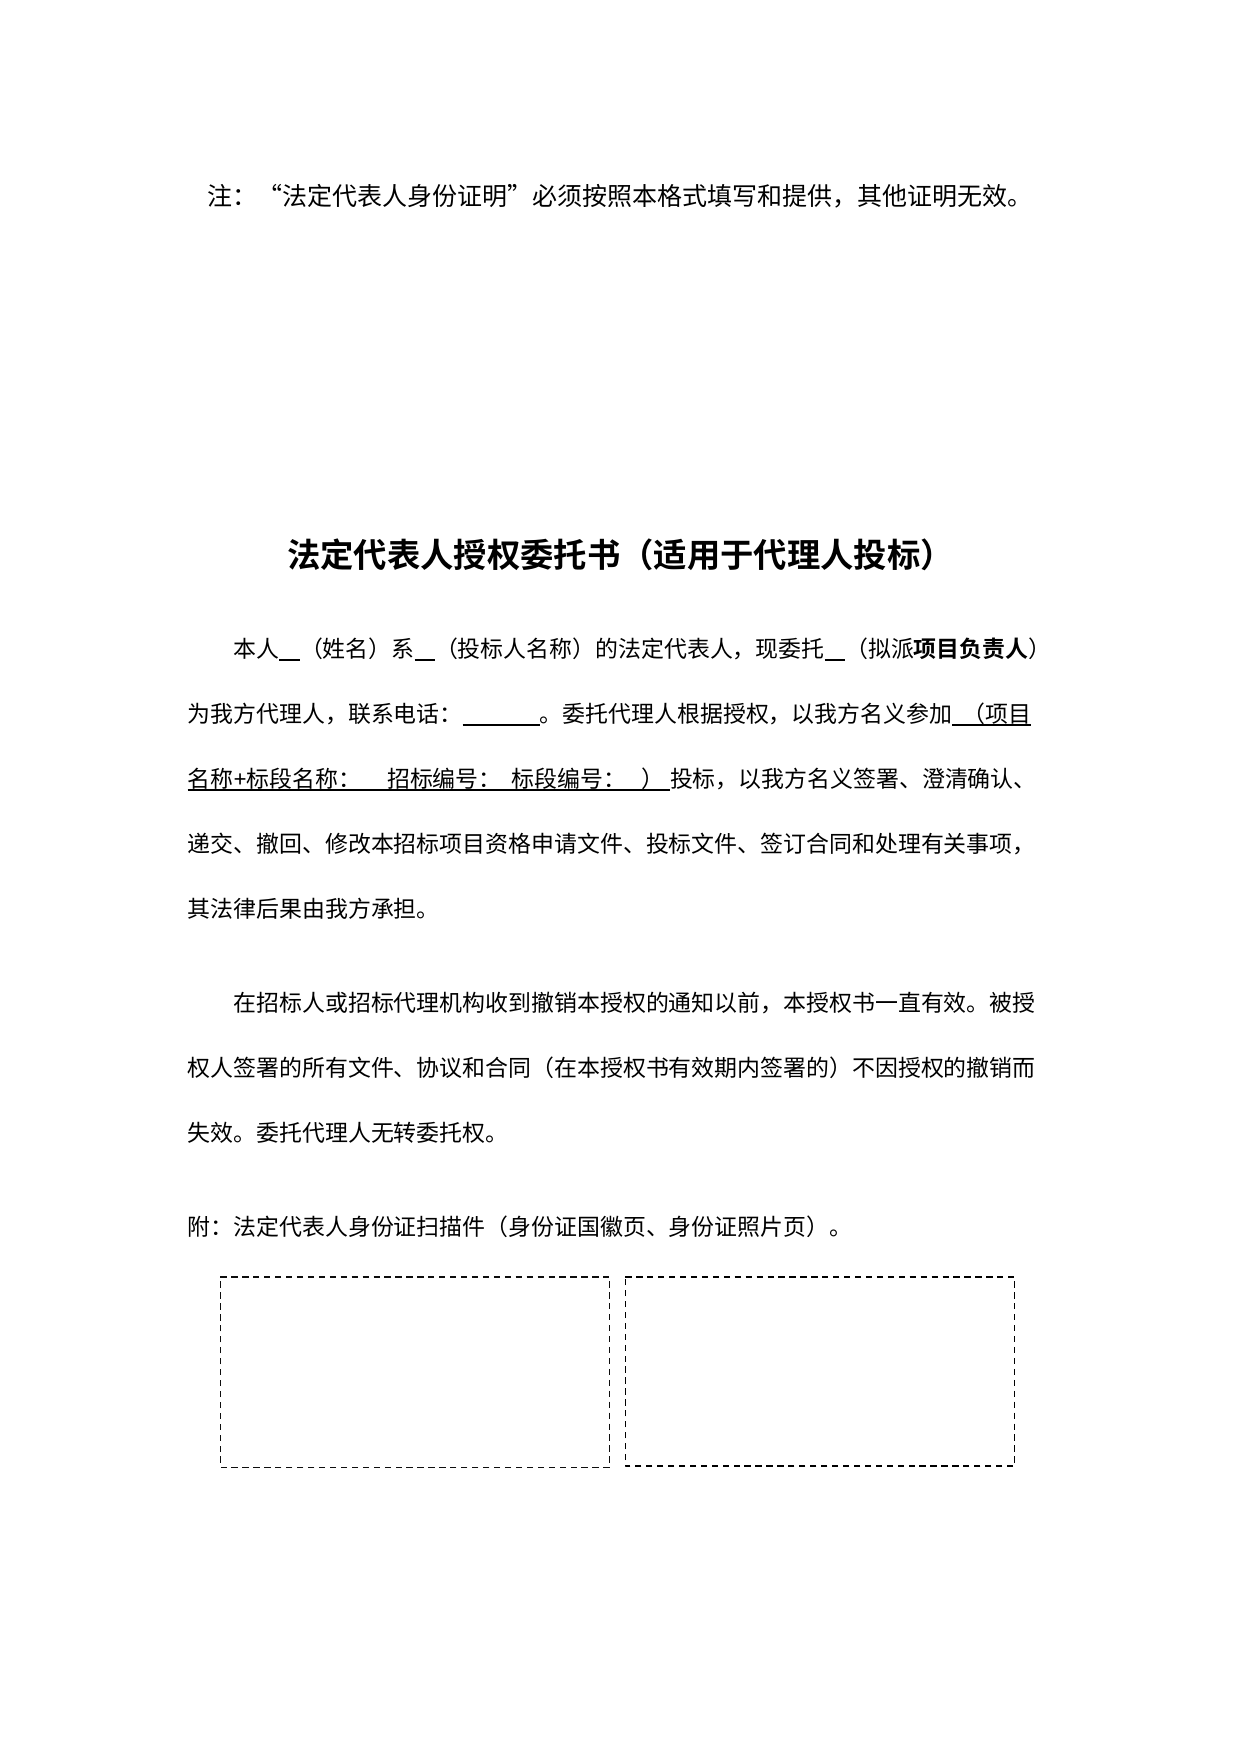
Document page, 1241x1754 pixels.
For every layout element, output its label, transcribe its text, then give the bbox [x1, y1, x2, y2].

text 本人 （姓名）系 （投标人名称）的法定代表人，现委托 （拟派项目负责人）为我方代理人，联系电话： 。委托代理人根据授权，以我方名义参加 （项目名称+标段名称： 招标编号： 标段编号： ） 投标，以我方名义签署、澄清确认、递交、撤回、修改本招标项目资格申请文件、投标文件、签订合同和处理有关事项，其法律后果由我方承担。 [187, 615, 1053, 940]
text 法定代表人授权委托书（适用于代理人投标） [187, 521, 1053, 586]
text 在招标人或招标代理机构收到撤销本授权的通知以前，本授权书一直有效。被授权人签署的所有文件、协议和合同（在本授权书有效期内签署的）不因授权的撤销而失效。委托代理人无转委托权。 [187, 969, 1053, 1164]
text 附：法定代表人身份证扫描件（身份证国徽页、身份证照片页）。 [187, 1193, 1053, 1258]
text 注：“法定代表人身份证明”必须按照本格式填写和提供，其他证明无效。 [187, 162, 1053, 227]
